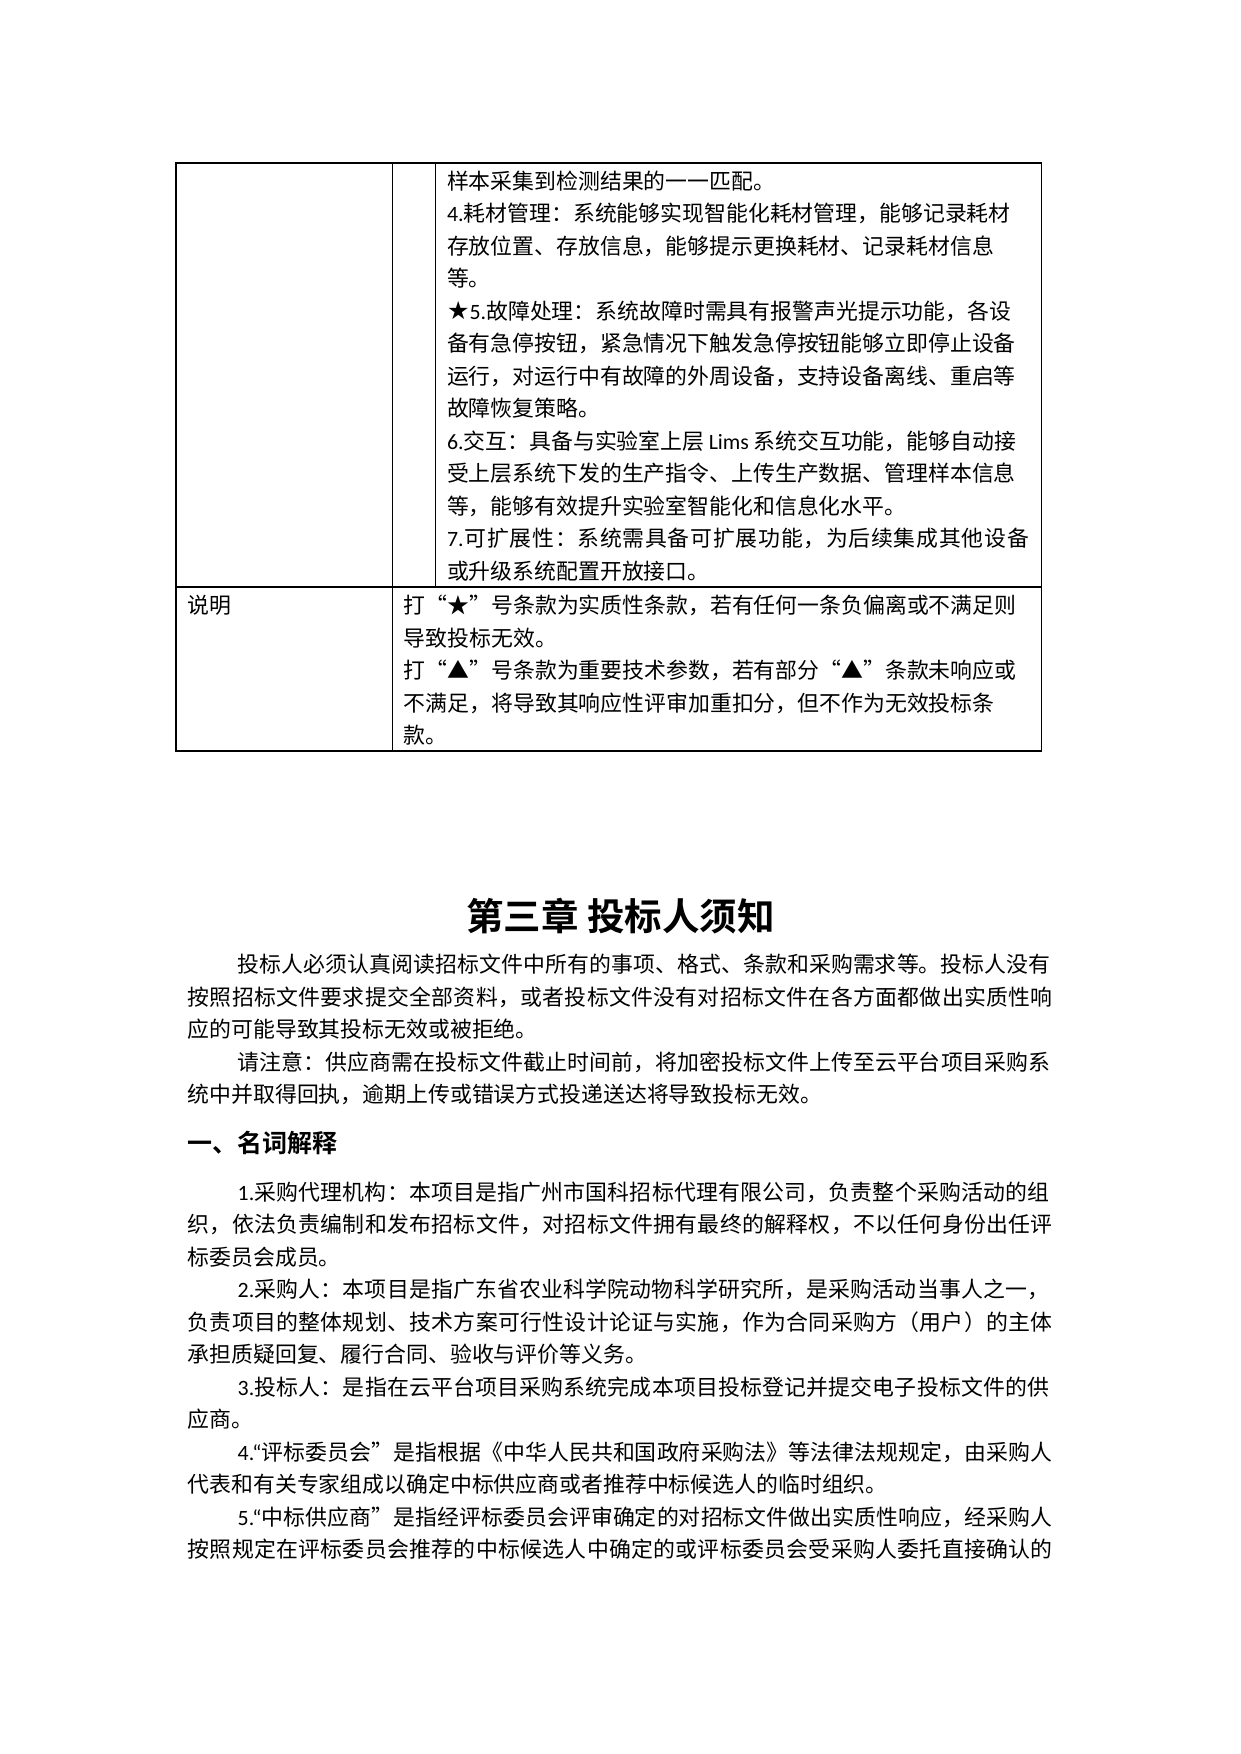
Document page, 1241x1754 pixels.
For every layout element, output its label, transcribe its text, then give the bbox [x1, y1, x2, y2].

text 2.采购人：本项目是指广东省农业科学院动物科学研究所，是采购活动当事人之一，负责项目的整体规划、技术方案可行性设计论证与实施，作为合同采购方（用户）的主体承担质疑回复、履行合同、验收与评价等义务。 [187, 1272, 1053, 1369]
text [187, 1499, 1053, 1564]
text 一、名词解释 [187, 1109, 1053, 1174]
text 投标人必须认真阅读招标文件中所有的事项、格式、条款和采购需求等。投标人没有按照招标文件要求提交全部资料，或者投标文件没有对招标文件在各方面都做出实质性响应的可能导致其投标无效或被拒绝。 [187, 947, 1053, 1044]
text 请注意：供应商需在投标文件截止时间前，将加密投标文件上传至云平台项目采购系统中并取得回执，逾期上传或错误方式投递送达将导致投标无效。 [187, 1044, 1053, 1109]
text 4.“评标委员会”是指根据《中华人民共和国政府采购法》等法律法规规定，由采购人代表和有关专家组成以确定中标供应商或者推荐中标候选人的临时组织。 [187, 1434, 1053, 1499]
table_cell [436, 164, 1041, 586]
table_cell [177, 164, 392, 586]
table_cell 打“★”号条款为实质性条款，若有任何一条负偏离或不满足则导致投标无效。 打“▲”号条款为重要技术参数，若有部分“▲”条款未响应或不满足，将导致其响应性评审加重扣分，但不作为无效投标条款。 [393, 588, 1041, 750]
text 第三章 投标人须知 [187, 882, 1053, 947]
text 1.采购代理机构：本项目是指广州市国科招标代理有限公司，负责整个采购活动的组织，依法负责编制和发布招标文件，对招标文件拥有最终的解释权，不以任何身份出任评标委员会成员。 [187, 1174, 1053, 1272]
text 3.投标人：是指在云平台项目采购系统完成本项目投标登记并提交电子投标文件的供应商。 [187, 1369, 1053, 1434]
table_cell 说明 [177, 588, 392, 750]
table_cell 1 [393, 164, 435, 586]
